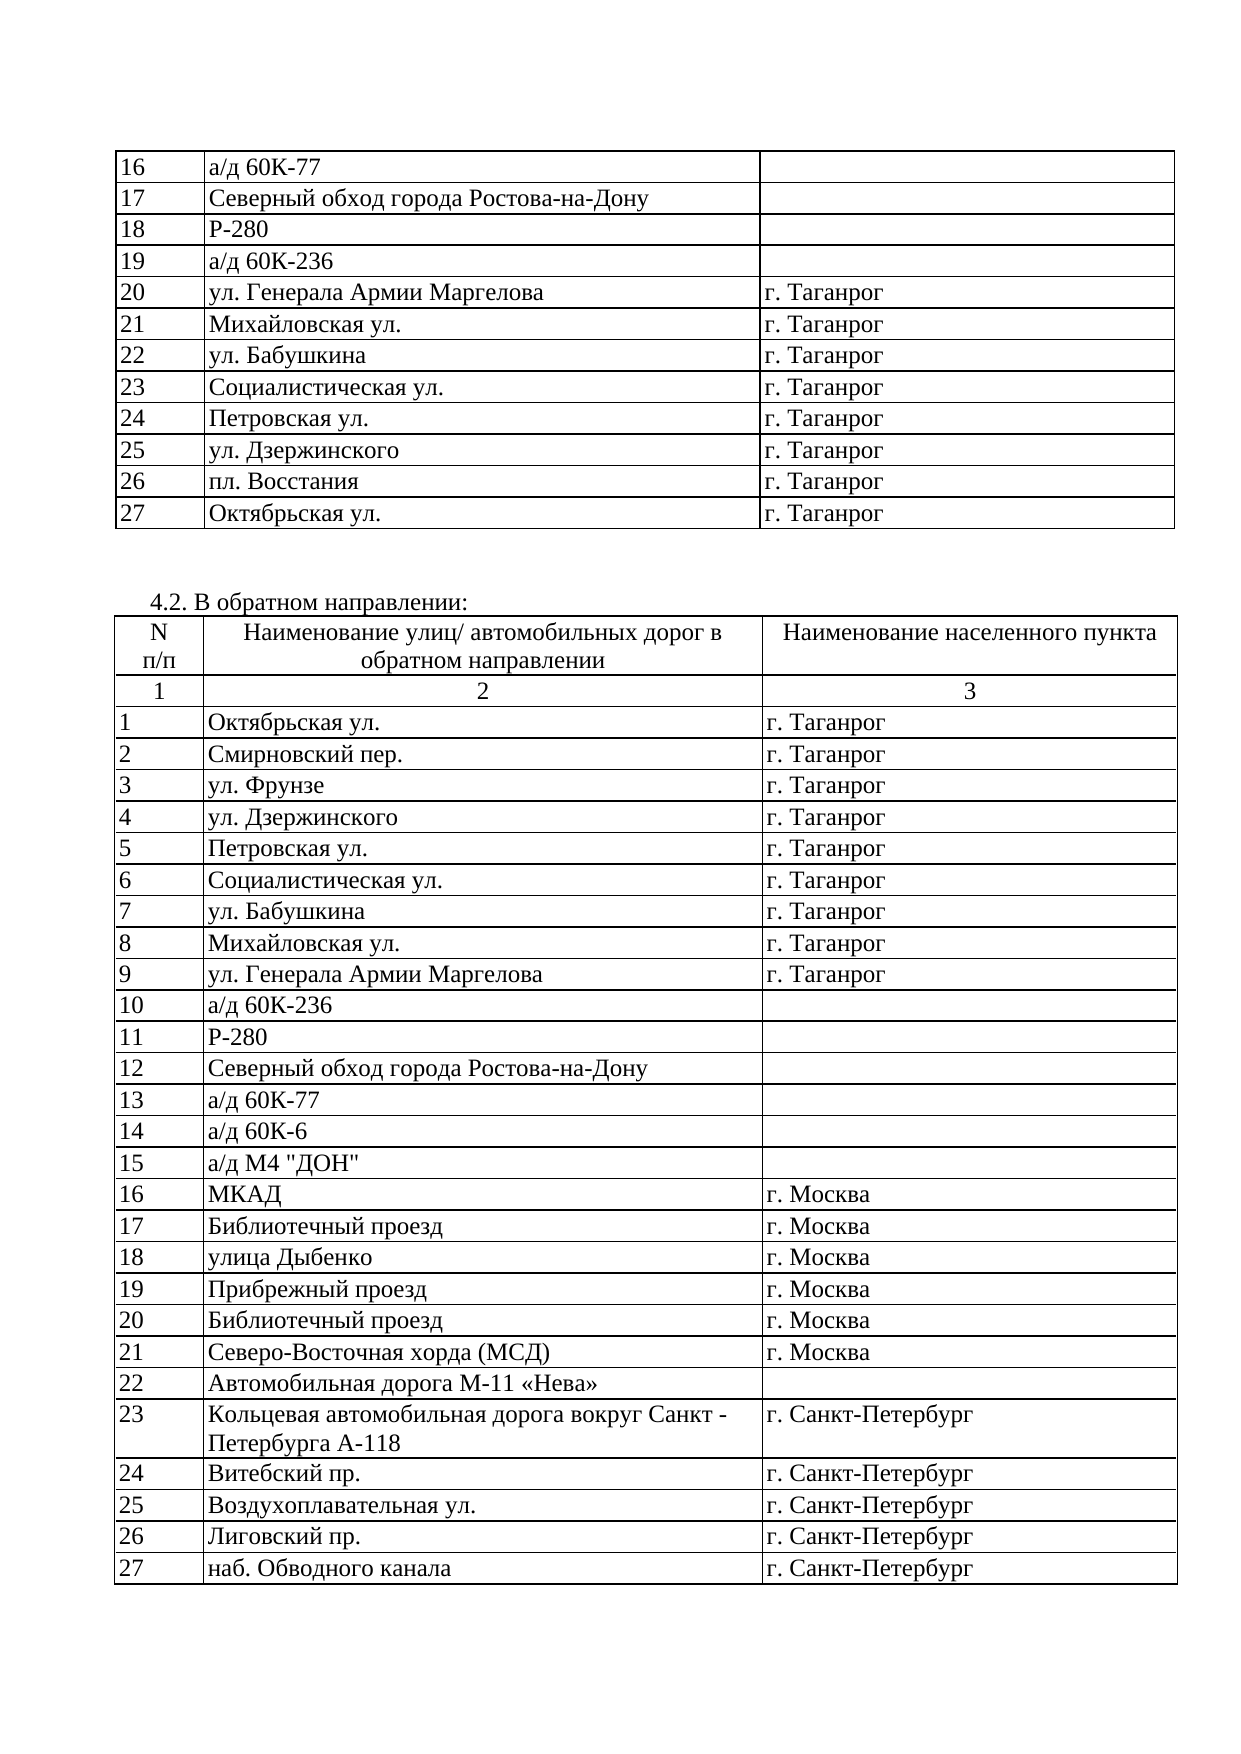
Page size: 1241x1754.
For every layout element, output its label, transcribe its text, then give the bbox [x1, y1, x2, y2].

table_cell г. Таганрог [763, 958, 1177, 989]
table_cell г. Таганрог [763, 706, 1177, 737]
table_cell 9 [115, 959, 203, 989]
table_cell 5 [115, 833, 203, 863]
table_cell Октябрьская ул. [205, 498, 759, 527]
table_cell Социалистическая ул. [204, 865, 762, 894]
table_cell ул. Дзержинского [205, 435, 759, 464]
table_cell 3 [115, 770, 203, 800]
table_cell ул. Бабушкина [205, 340, 759, 370]
table_cell 8 [115, 927, 203, 957]
table_cell пл. Восстания [205, 466, 759, 496]
table_cell 2 [115, 738, 203, 769]
table_cell г. Таганрог [761, 435, 1174, 464]
table_cell Северо-Восточная хорда (МСД) [204, 1337, 762, 1366]
table_cell 20 [117, 277, 204, 307]
table_cell г. Москва [763, 1209, 1177, 1241]
table_cell 27 [115, 1553, 203, 1583]
table_cell Библиотечный проезд [204, 1211, 762, 1241]
table_cell 17 [117, 183, 204, 213]
table_header Наименование улиц/ автомобильных дорог в обратном направлении [204, 617, 762, 674]
table_cell Кольцевая автомобильная дорога вокруг Санкт - Петербурга А-118 [204, 1400, 762, 1457]
table_cell ул. Дзержинского [204, 802, 762, 832]
table_cell 18 [117, 215, 204, 244]
table_cell 14 [115, 1116, 203, 1146]
table_cell Смирновский пер. [204, 739, 762, 769]
table_cell ул. Генерала Армии Маргелова [204, 959, 762, 989]
table_cell 23 [115, 1399, 203, 1457]
table_cell улица Дыбенко [204, 1242, 762, 1272]
table_cell Северный обход города Ростова-на-Дону [204, 1053, 762, 1083]
table_cell [761, 246, 1174, 276]
table_cell а/д 60К-6 [204, 1116, 762, 1146]
table_cell а/д М4 "ДОН" [204, 1148, 762, 1178]
table_cell 21 [115, 1336, 203, 1366]
table_cell г. Москва [763, 1335, 1177, 1366]
table_cell [763, 1083, 1177, 1115]
table_cell 17 [115, 1210, 203, 1241]
table_cell 6 [115, 864, 203, 894]
table_cell 22 [115, 1368, 203, 1398]
table_cell 2 [204, 676, 762, 706]
table_cell г. Санкт-Петербург [763, 1551, 1177, 1583]
table_cell ул. Фрунзе [204, 770, 762, 800]
table_cell 1 [115, 675, 203, 706]
table_cell Октябрьская ул. [204, 707, 762, 737]
table_cell г. Таганрог [761, 340, 1174, 370]
table_cell [761, 215, 1174, 244]
table_cell 15 [115, 1147, 203, 1178]
table_cell [763, 1146, 1177, 1178]
table_cell МКАД [204, 1179, 762, 1209]
table_cell Р-280 [204, 1022, 762, 1052]
table_cell г. Таганрог [761, 498, 1174, 527]
table_cell Социалистическая ул. [205, 372, 759, 402]
table_cell 19 [117, 246, 204, 276]
table_cell г. Таганрог [763, 737, 1177, 769]
table_header N п/п [115, 617, 203, 674]
table_cell Витебский пр. [204, 1459, 762, 1488]
table_cell г. Таганрог [761, 309, 1174, 339]
table_cell г. Таганрог [763, 800, 1177, 832]
table_cell г. Таганрог [761, 277, 1174, 307]
table_cell а/д 60К-77 [205, 152, 759, 181]
table_cell г. Таганрог [763, 863, 1177, 894]
text 4.2. В обратном направлении: [150, 587, 1090, 615]
table_cell [763, 1052, 1177, 1083]
table_cell 12 [115, 1053, 203, 1083]
table_cell а/д 60К-236 [205, 246, 759, 276]
table_cell ул. Бабушкина [204, 896, 762, 926]
table_cell г. Санкт-Петербург [763, 1489, 1177, 1520]
table_cell 21 [117, 309, 204, 339]
table_cell наб. Обводного канала [204, 1553, 762, 1583]
table_cell 20 [115, 1305, 203, 1335]
table_cell 22 [117, 340, 204, 370]
table_cell а/д 60К-77 [204, 1085, 762, 1115]
table_cell г. Москва [763, 1241, 1177, 1272]
table_cell г. Санкт-Петербург [763, 1520, 1177, 1551]
table_cell [763, 989, 1177, 1020]
table_cell Лиговский пр. [204, 1522, 762, 1551]
table_cell 26 [117, 466, 204, 496]
table_cell г. Таганрог [763, 895, 1177, 926]
table_cell г. Москва [763, 1304, 1177, 1335]
table_cell 19 [115, 1273, 203, 1303]
table_cell г. Таганрог [763, 769, 1177, 800]
table_cell [763, 1020, 1177, 1052]
table_cell г. Таганрог [761, 403, 1174, 433]
table_cell Михайловская ул. [204, 928, 762, 957]
table_cell 3 [763, 674, 1177, 706]
table_cell Автомобильная дорога М-11 «Нева» [204, 1368, 762, 1398]
table_cell г. Таганрог [761, 372, 1174, 402]
table_cell 23 [117, 372, 204, 402]
table_cell а/д 60К-236 [204, 991, 762, 1020]
table_cell г. Таганрог [761, 466, 1174, 496]
table_cell 16 [115, 1179, 203, 1209]
table_cell 1 [115, 707, 203, 737]
table_cell Прибрежный проезд [204, 1274, 762, 1303]
table_cell 25 [117, 435, 204, 464]
table_cell 13 [115, 1084, 203, 1115]
table_cell г. Санкт-Петербург [763, 1398, 1177, 1457]
table_cell Р-280 [205, 215, 759, 244]
table_cell [761, 183, 1174, 213]
table_cell 16 [117, 152, 204, 181]
table_cell Северный обход города Ростова-на-Дону [205, 183, 759, 213]
table_cell [763, 1115, 1177, 1146]
table_header Наименование населенного пункта [763, 617, 1177, 674]
table_cell ул. Генерала Армии Маргелова [205, 277, 759, 307]
table_cell 24 [117, 403, 204, 433]
table_cell 11 [115, 1021, 203, 1052]
table_cell [763, 1366, 1177, 1398]
table_cell г. Москва [763, 1178, 1177, 1209]
table_cell Воздухоплавательная ул. [204, 1490, 762, 1520]
table_cell 26 [115, 1521, 203, 1551]
table_cell 4 [115, 801, 203, 832]
table_cell 10 [115, 990, 203, 1020]
table_cell Петровская ул. [205, 403, 759, 433]
table_cell г. Москва [763, 1272, 1177, 1303]
table_cell 27 [117, 498, 204, 527]
table_cell 7 [115, 896, 203, 926]
table_cell 24 [115, 1458, 203, 1488]
table_cell 25 [115, 1490, 203, 1520]
table_cell г. Санкт-Петербург [763, 1457, 1177, 1488]
table_cell г. Таганрог [763, 832, 1177, 863]
table_cell 18 [115, 1242, 203, 1272]
table_cell Петровская ул. [204, 833, 762, 863]
table_cell Михайловская ул. [205, 309, 759, 339]
table_cell Библиотечный проезд [204, 1305, 762, 1335]
table_cell [761, 152, 1174, 181]
table_cell г. Таганрог [763, 926, 1177, 957]
